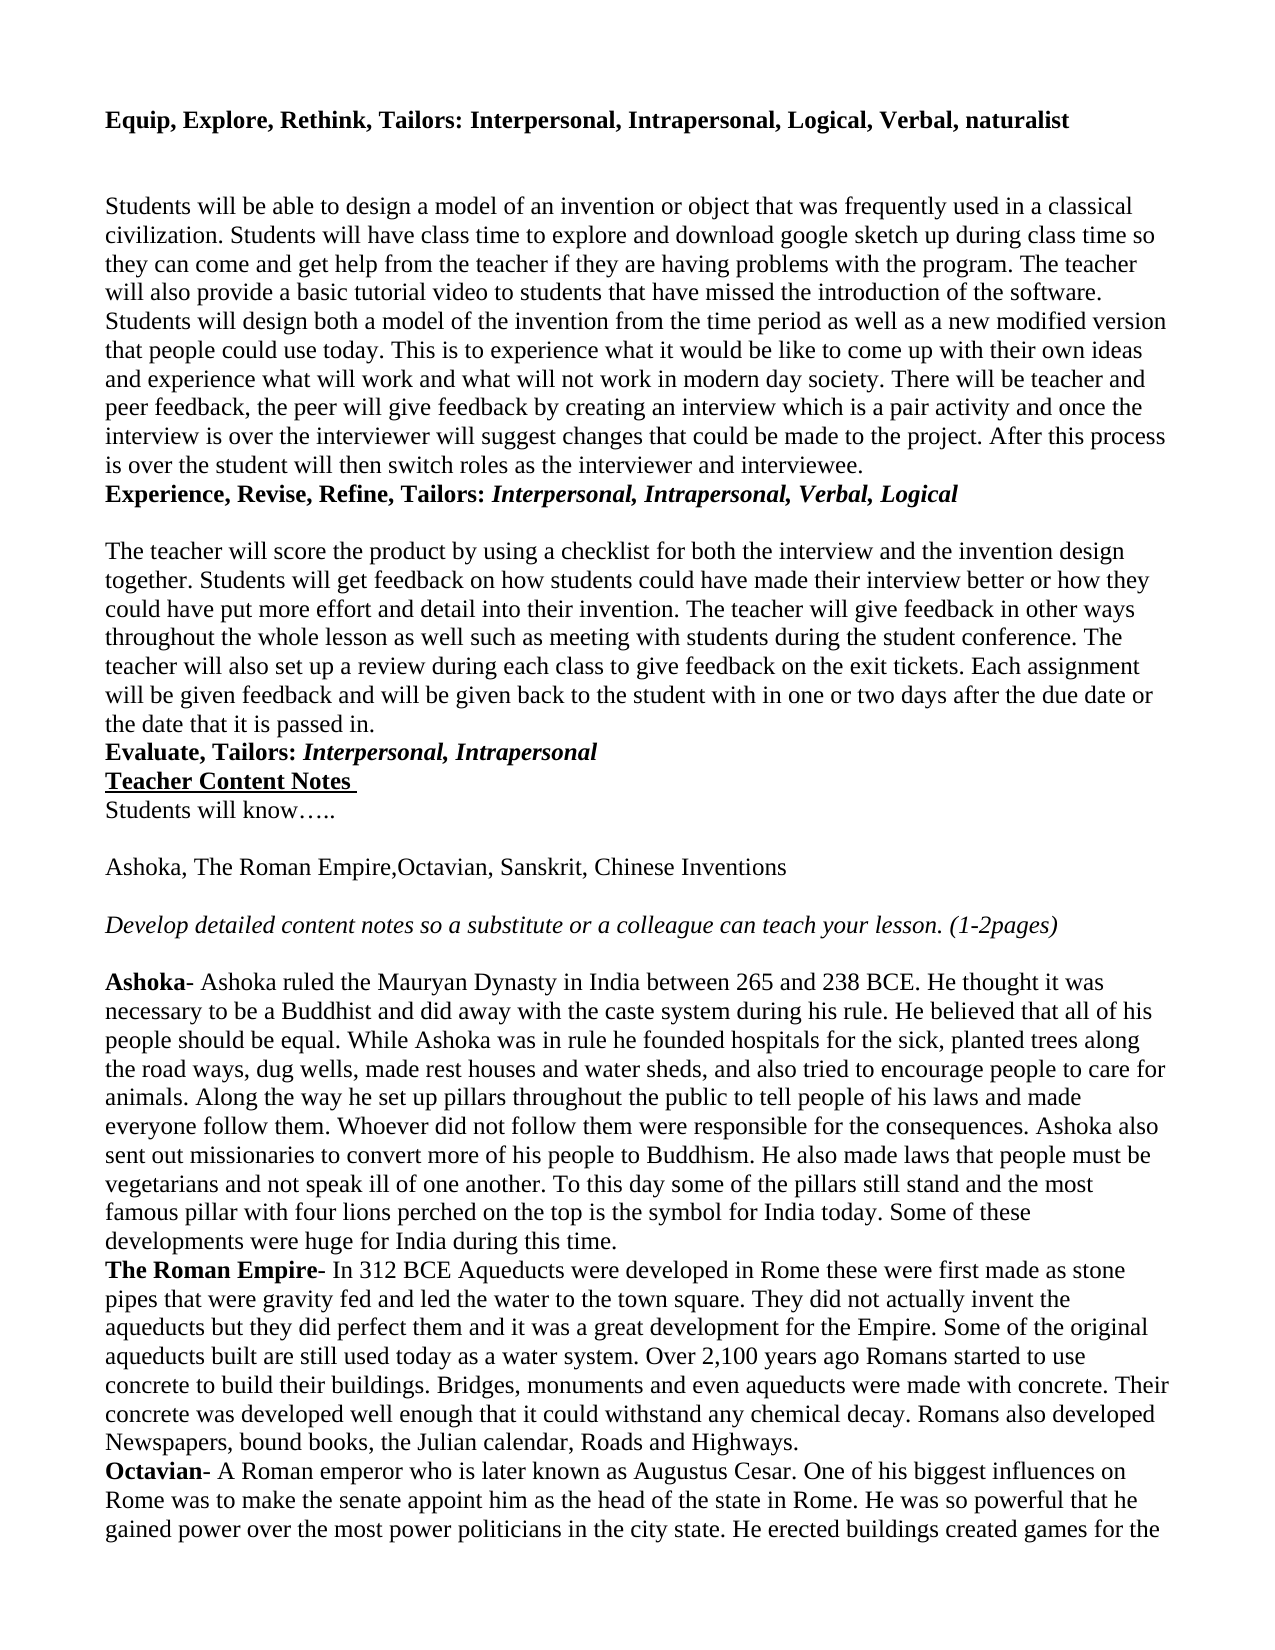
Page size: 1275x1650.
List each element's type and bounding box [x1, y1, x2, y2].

text [105, 105, 1170, 1542]
